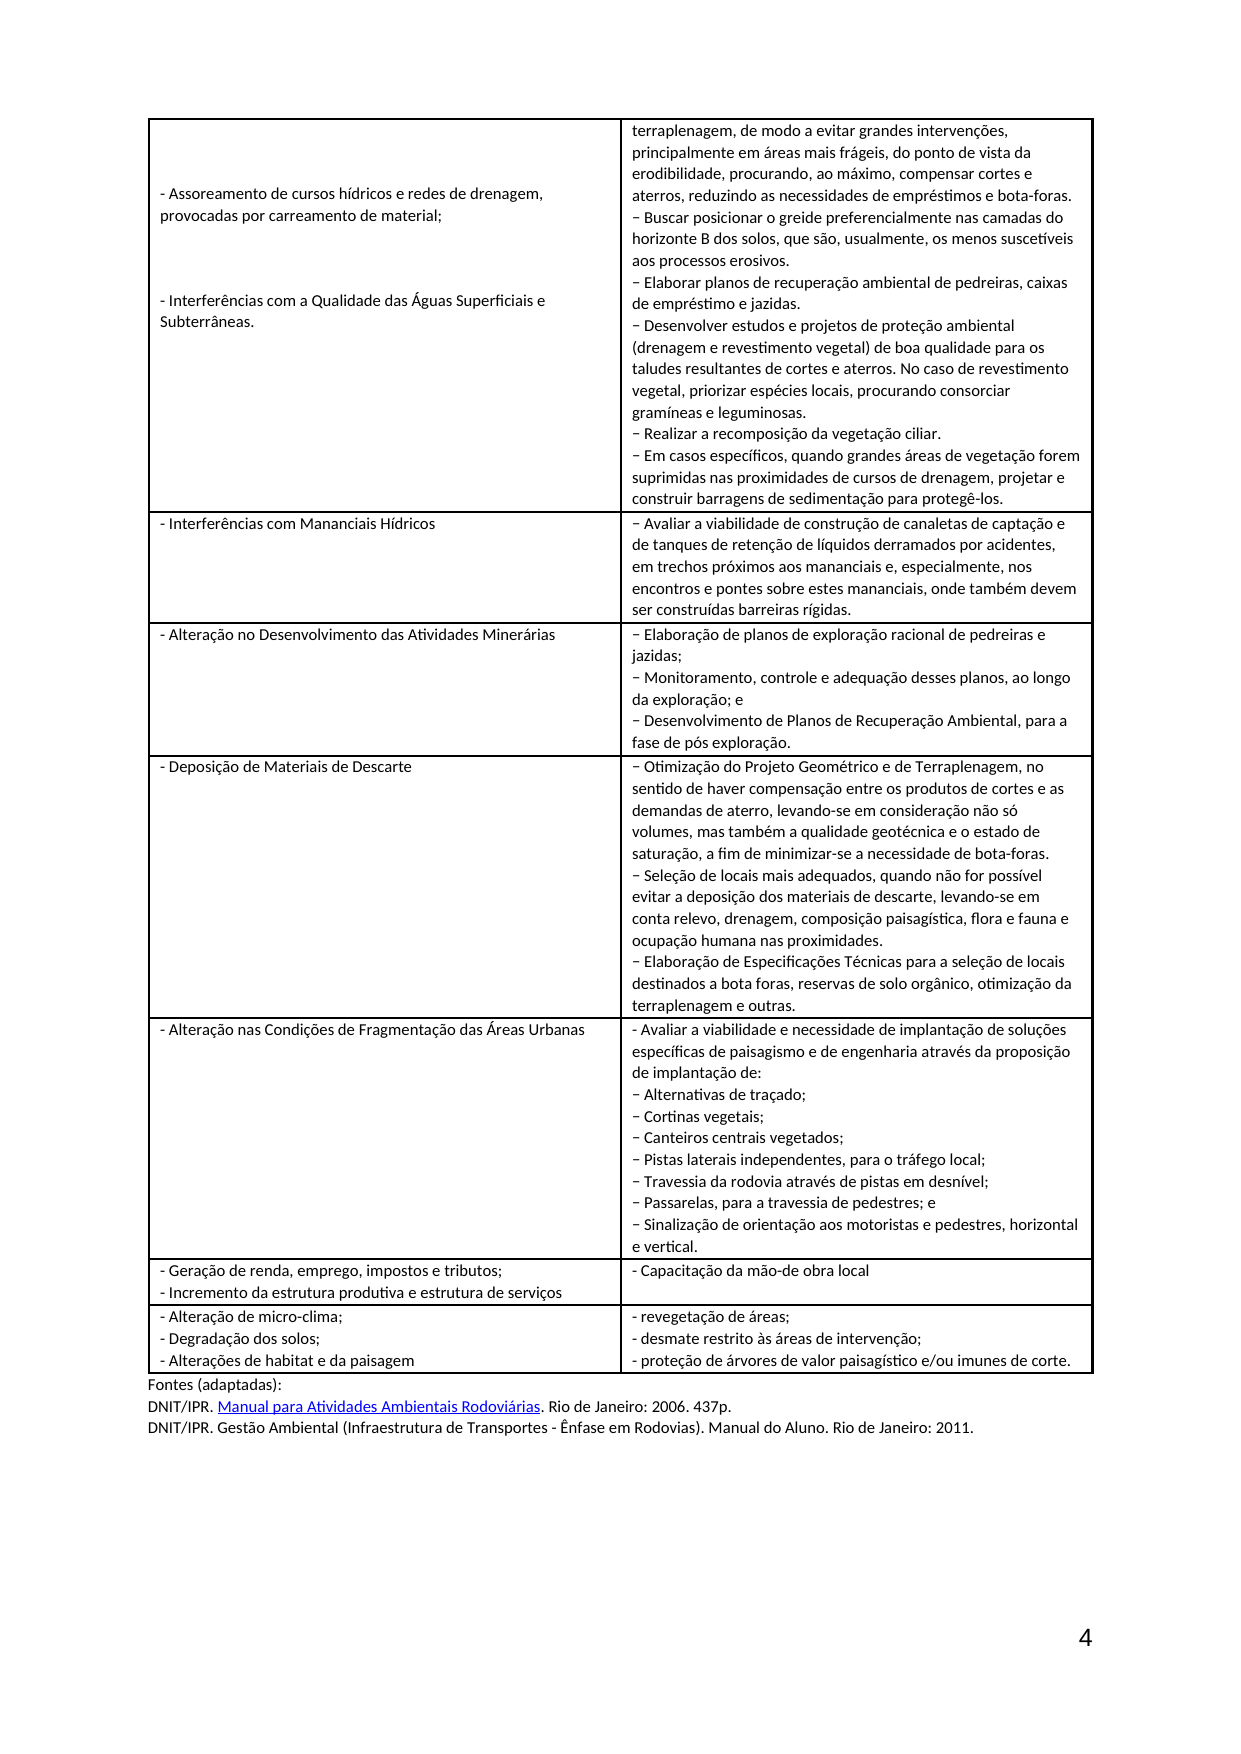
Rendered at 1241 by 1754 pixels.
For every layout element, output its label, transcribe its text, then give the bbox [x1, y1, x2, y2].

table_cell - Alteração de micro-clima; - Degradação dos solos; - Alterações de habitat e da paisagem [150, 1306, 620, 1372]
table_cell − Elaboração de planos de exploração racional de pedreiras e jazidas; − Monitoramento, controle e adequação desses planos, ao longo da exploração; e − Desenvolvimento de Planos de Recuperação Ambiental, para a fase de pós exploração. [622, 624, 1091, 754]
text Fontes (adaptadas): [148, 1374, 1092, 1394]
table_cell − Otimização do Projeto Geométrico e de Terraplenagem, no sentido de haver compensação entre os produtos de cortes e as demandas de aterro, levando-se em consideração não só volumes, mas também a qualidade geotécnica e o estado de saturação, a fim de minimizar-se a necessidade de bota-foras. − Seleção de locais mais adequados, quando não for possível evitar a deposição dos materiais de descarte, levando-se em conta relevo, drenagem, composição paisagística, flora e fauna e ocupação humana nas proximidades. − Elaboração de Especificações Técnicas para a seleção de locais destinados a bota foras, reservas de solo orgânico, otimização da terraplenagem e outras. [622, 757, 1091, 1017]
table_cell - Interferências com Mananciais Hídricos [150, 513, 620, 622]
table_cell - Capacitação da mão-de obra local [622, 1260, 1091, 1304]
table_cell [150, 120, 620, 511]
table_cell - Alteração nas Condições de Fragmentação das Áreas Urbanas [150, 1019, 620, 1258]
table_cell - Alteração no Desenvolvimento das Atividades Minerárias [150, 624, 620, 754]
table_cell − Avaliar a viabilidade de construção de canaletas de captação e de tanques de retenção de líquidos derramados por acidentes, em trechos próximos aos mananciais e, especialmente, nos encontros e pontes sobre estes mananciais, onde também devem ser construídas barreiras rígidas. [622, 513, 1091, 622]
table_cell - revegetação de áreas; - desmate restrito às áreas de intervenção; - proteção de árvores de valor paisagístico e/ou imunes de corte. [622, 1306, 1091, 1372]
table_cell - Avaliar a viabilidade e necessidade de implantação de soluções específicas de paisagismo e de engenharia através da proposição de implantação de: − Alternativas de traçado; − Cortinas vegetais; − Canteiros centrais vegetados; − Pistas laterais independentes, para o tráfego local; − Travessia da rodovia através de pistas em desnível; − Passarelas, para a travessia de pedestres; e − Sinalização de orientação aos motoristas e pedestres, horizontal e vertical. [622, 1019, 1091, 1258]
table_cell - Deposição de Materiais de Descarte [150, 757, 620, 1017]
table_cell - Geração de renda, emprego, impostos e tributos; - Incremento da estrutura produtiva e estrutura de serviços [150, 1260, 620, 1304]
text DNIT/IPR. Manual para Atividades Ambientais Rodoviárias. Rio de Janeiro: 2006. 437p. [148, 1396, 1092, 1416]
text DNIT/IPR. Gestão Ambiental (Infraestrutura de Transportes - Ênfase em Rodovias). Manual do Aluno. Rio de Janeiro: 2011. [148, 1417, 1092, 1438]
